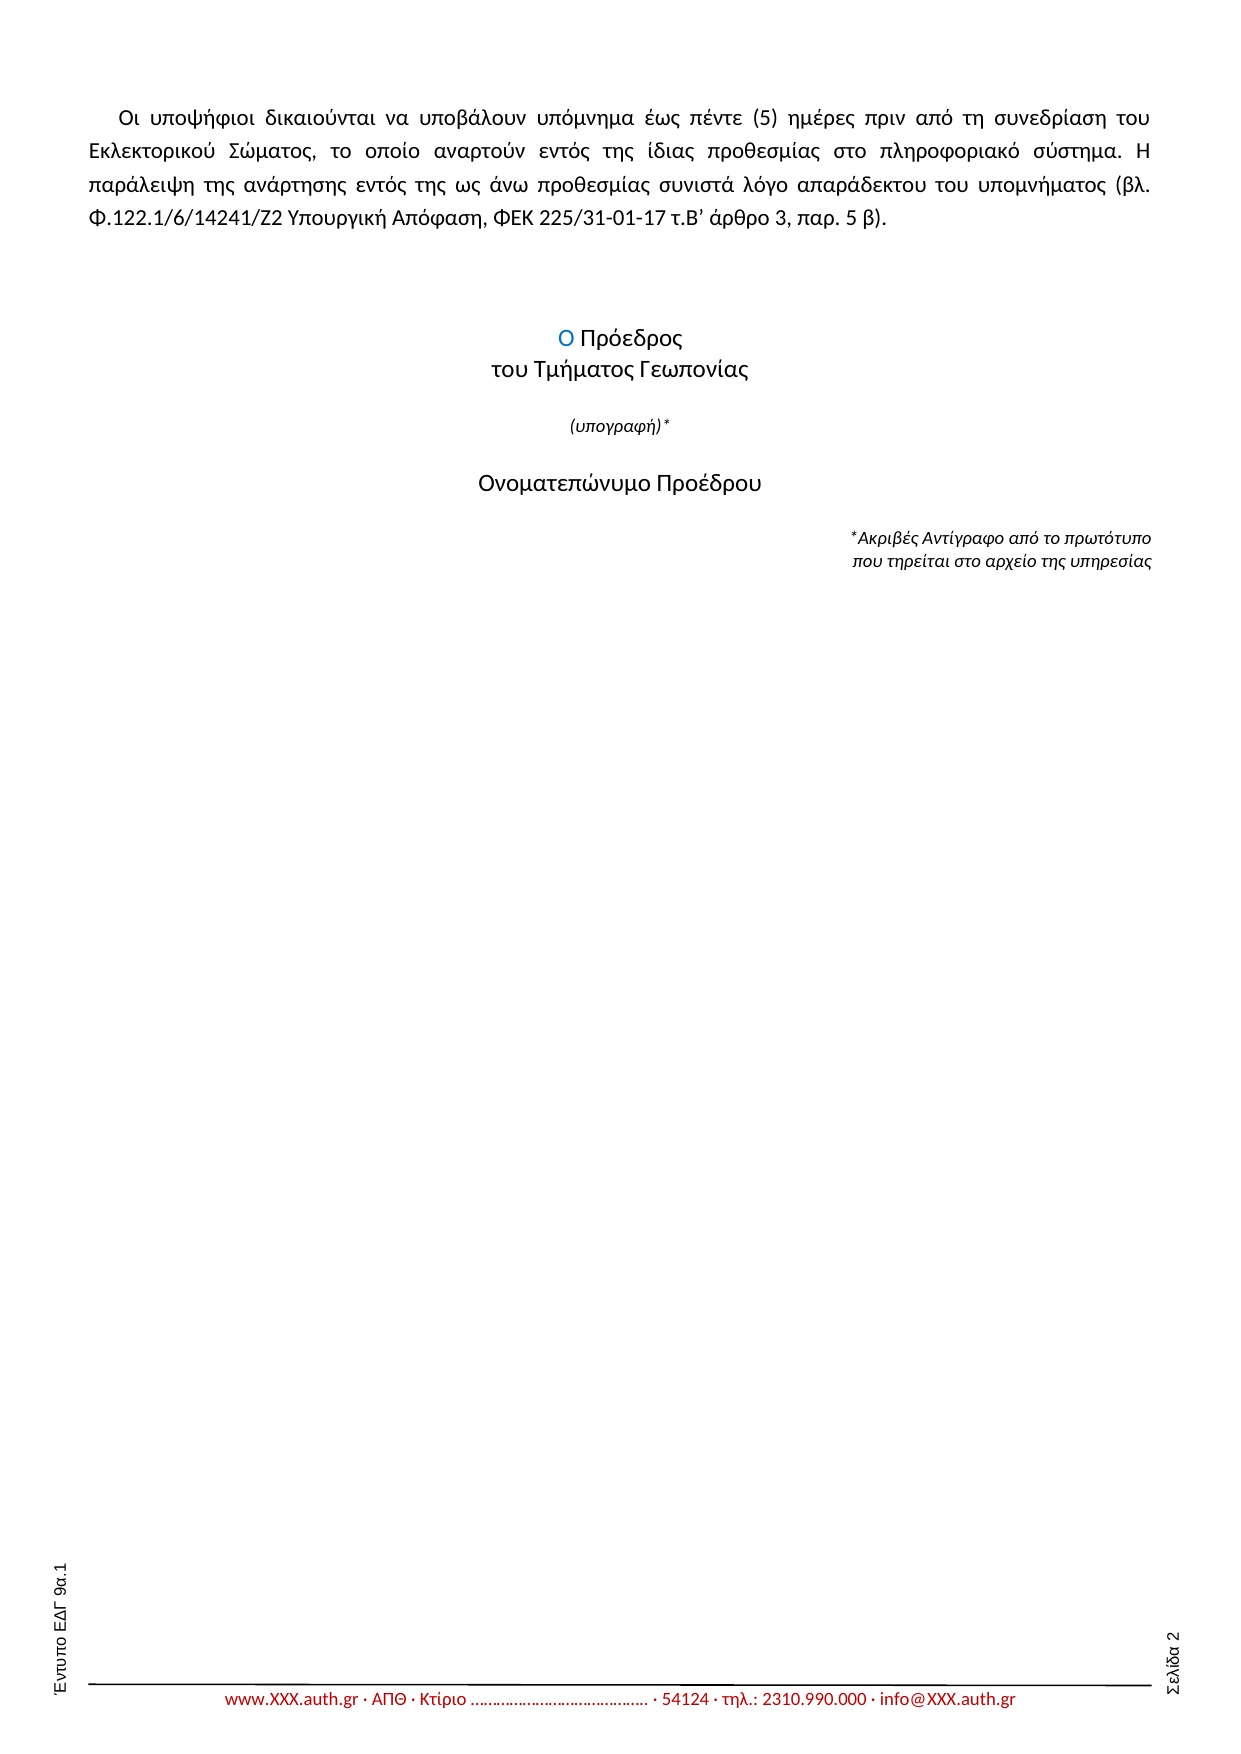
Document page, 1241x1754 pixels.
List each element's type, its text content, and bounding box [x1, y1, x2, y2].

text Ο Πρόεδρος [89, 323, 1152, 353]
text *Ακριβές Αντίγραφο από το πρωτότυπο [89, 526, 1152, 549]
text Οι υποψήφιοι δικαιούνται να υποβάλουν υπόμνημα έως πέντε (5) ημέρες πριν από τη συνεδρίαση του Εκλεκτορικού Σώματος, το οποίο αναρτούν εντός της ίδιας προθεσμίας στο πληροφοριακό σύστημα. Η παράλειψη της ανάρτησης εντός της ως άνω προθεσμίας συνιστά λόγο απαράδεκτου του υπομνήματος (βλ. Φ.122.1/6/14241/Ζ2 Υπουργική Απόφαση, ΦΕΚ 225/31-01-17 τ.Β’ άρθρο 3, παρ. 5 β). [89, 103, 1152, 231]
text Ονοματεπώνυμο Προέδρου [89, 468, 1152, 498]
text που τηρείται στο αρχείο της υπηρεσίας [89, 549, 1152, 572]
text (υπογραφή)* [89, 414, 1152, 437]
text του Τμήματος Γεωπονίας [89, 353, 1152, 384]
